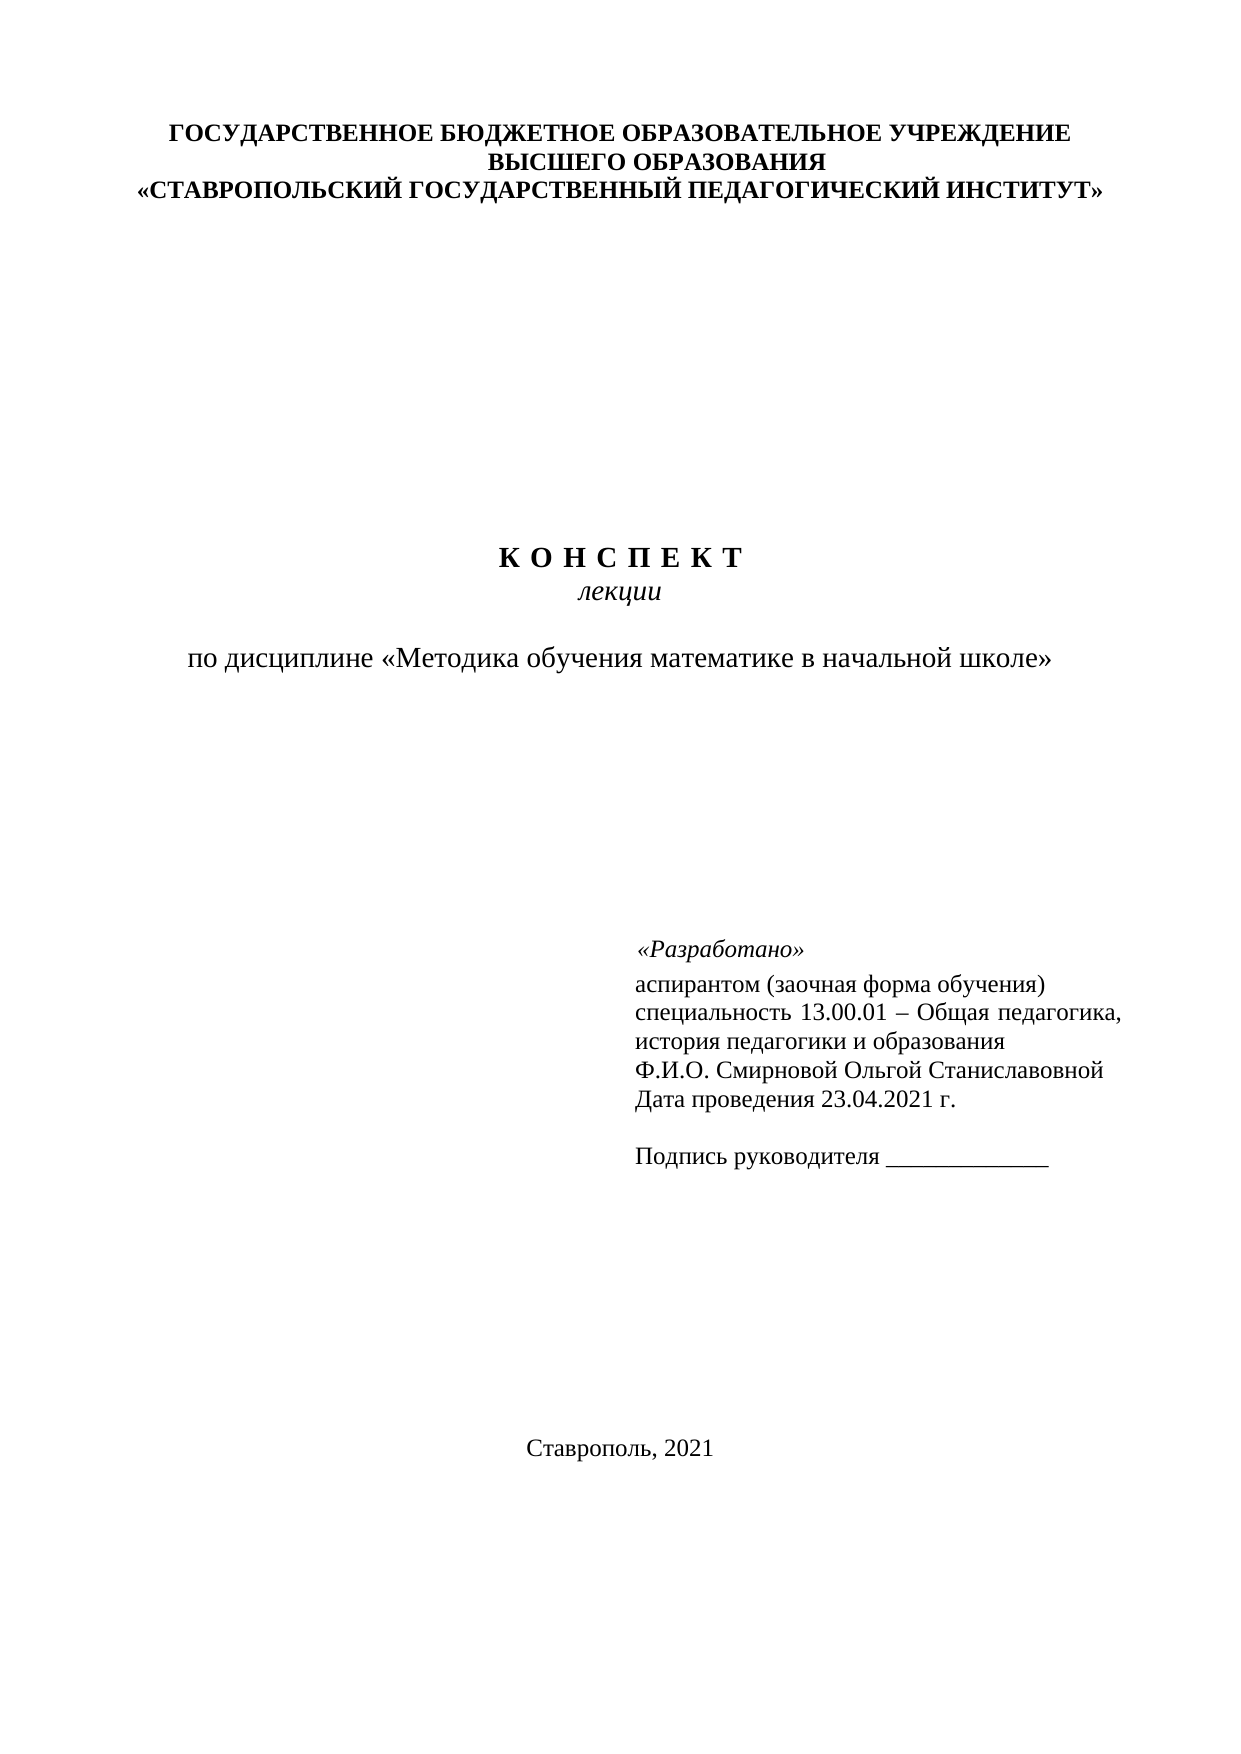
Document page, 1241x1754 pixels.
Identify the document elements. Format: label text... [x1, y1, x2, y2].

text «Разработано» [118, 934, 1122, 962]
text по дисциплине «Методика обучения математике в начальной школе» [118, 640, 1122, 674]
text Ф.И.О. Смирновой Ольгой Станиславовной [635, 1055, 1122, 1084]
text Дата проведения 23.04.2021 г. [635, 1084, 1122, 1112]
text Подпись руководителя _____________ [635, 1141, 1122, 1170]
text Ставрополь, 2021 [118, 1433, 1122, 1462]
text ГОСУДАРСТВЕННОЕ БЮДЖЕТНОЕ ОБРАЗОВАТЕЛЬНОЕ УЧРЕЖДЕНИЕ [118, 118, 1122, 147]
text аспирантом (заочная форма обучения) [635, 969, 1122, 997]
text ВЫСШЕГО ОБРАЗОВАНИЯ [118, 147, 1122, 176]
text специальность 13.00.01 – Общая педагогика, история педагогики и образования [635, 997, 1122, 1055]
text КОНСПЕКТ [118, 540, 1122, 573]
text «СТАВРОПОЛЬСКИЙ ГОСУДАРСТВЕННЫЙ ПЕДАГОГИЧЕСКИЙ ИНСТИТУТ» [118, 176, 1122, 204]
text лекции [118, 573, 1122, 607]
